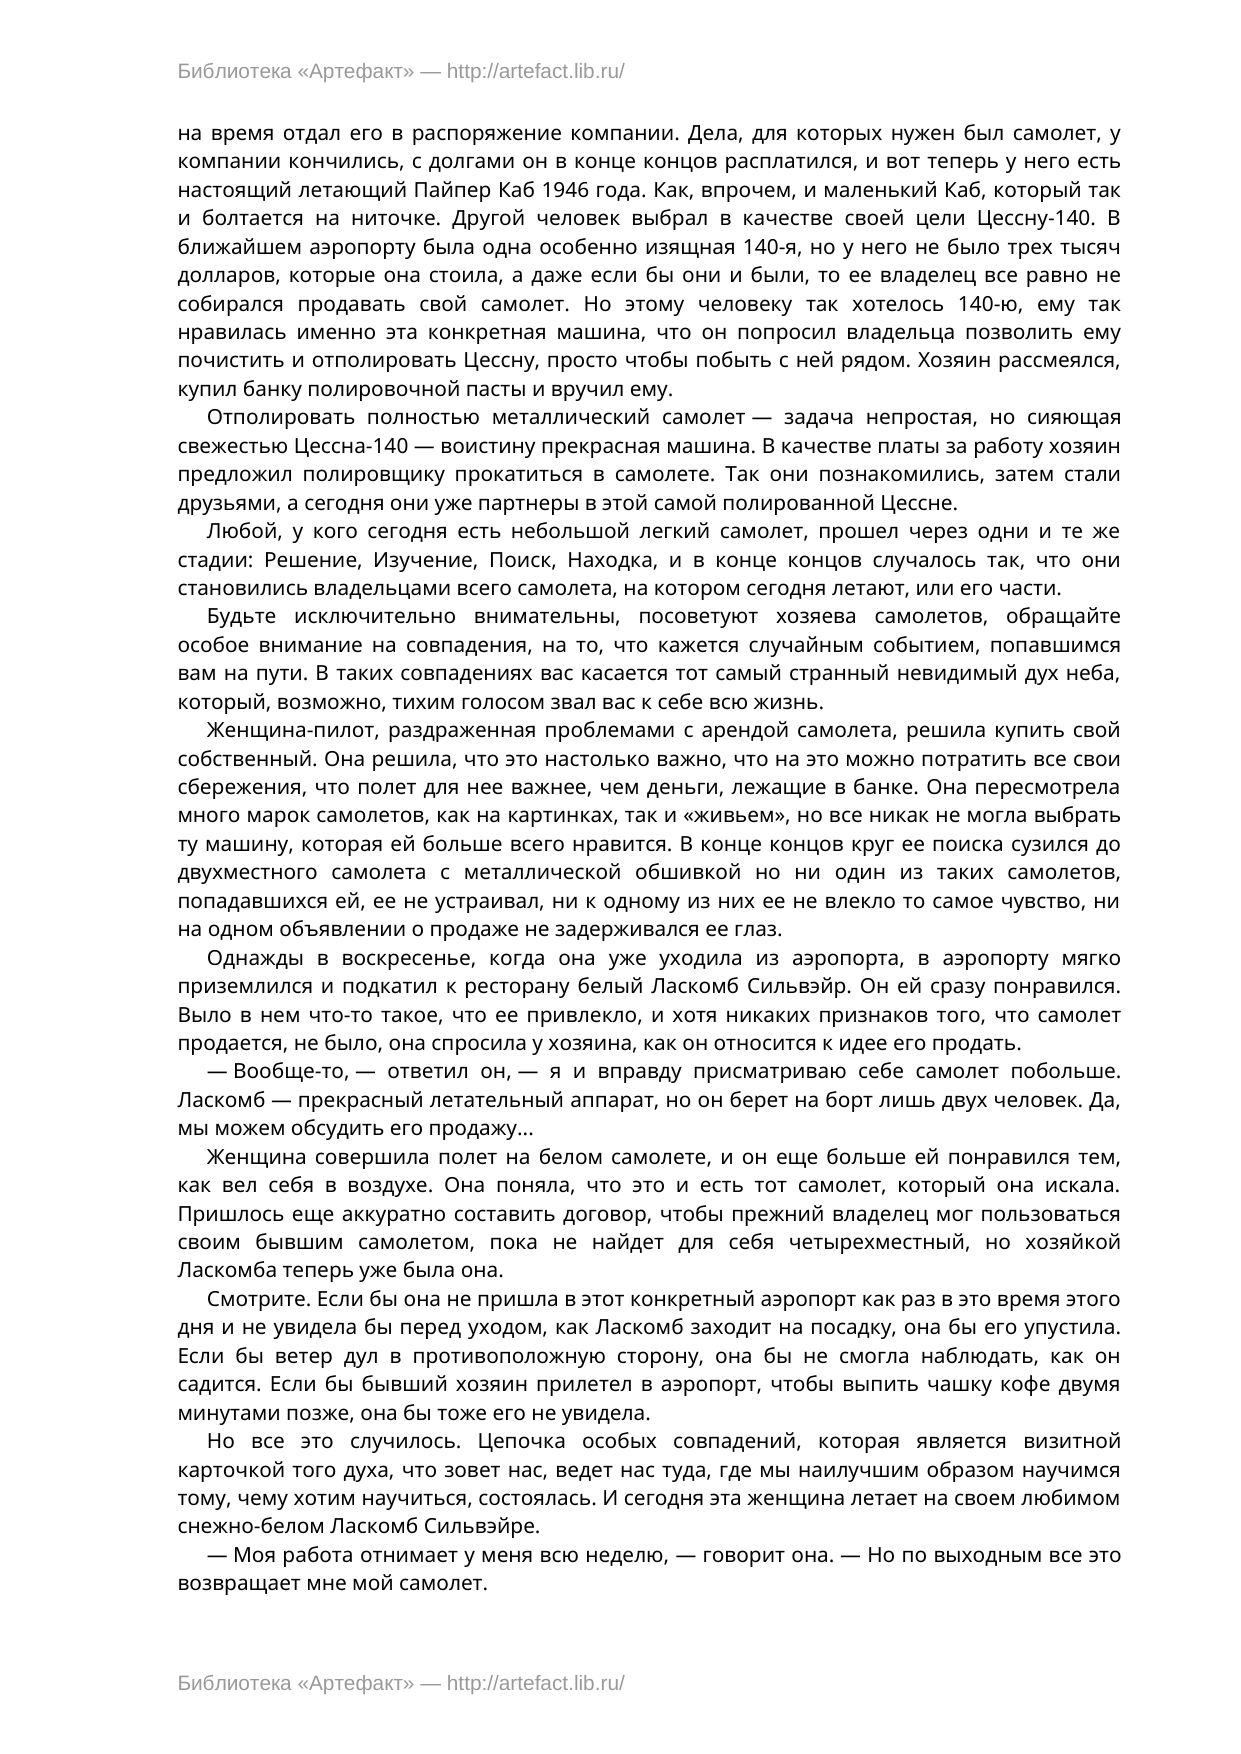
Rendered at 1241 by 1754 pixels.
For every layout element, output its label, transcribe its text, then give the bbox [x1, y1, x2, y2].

text Любой, у кого сегодня есть небольшой легкий самолет, прошел через одни и те же стадии: Решение, Изучение, Поиск, Находка, и в конце концов случалось так, что они становились владельцами всего самолета, на котором сегодня летают, или его части. [177, 516, 1122, 602]
text — Вообще-то, — ответил он, — я и вправду присматриваю себе самолет побольше. Ласкомб — прекрасный летательный аппарат, но он берет на борт лишь двух человек. Да, мы можем обсудить его продажу... [177, 1057, 1122, 1142]
text Но все это случилось. Цепочка особых совпадений, которая является визитной карточкой того духа, что зовет нас, ведет нас туда, где мы наилучшим образом научимся тому, чему хотим научиться, состоялась. И сегодня эта женщина летает на своем любимом снежно-белом Ласкомб Сильвэйре. [177, 1426, 1122, 1540]
text — Моя работа отнимает у меня всю неделю, — говорит она. — Но по выходным все это возвращает мне мой самолет. [177, 1540, 1122, 1597]
text Однажды в воскресенье, когда она уже уходила из аэропорта, в аэропорту мягко приземлился и подкатил к ресторану белый Ласкомб Сильвэйр. Он ей сразу понравился. Выло в нем что-то такое, что ее привлекло, и хотя никаких признаков того, что самолет продается, не было, она спросила у хозяина, как он относится к идее его продать. [177, 943, 1122, 1057]
text Отполировать полностью металлический самолет — задача непростая, но сияющая свежестью Цессна-140 — воистину прекрасная машина. В качестве платы за работу хозяин предложил полировщику прокатиться в самолете. Так они познакомились, затем стали друзьями, а сегодня они уже партнеры в этой самой полированной Цессне. [177, 402, 1122, 516]
text Женщина совершила полет на белом самолете, и он еще больше ей понравился тем, как вел себя в воздухе. Она поняла, что это и есть тот самолет, который она искала. Пришлось еще аккуратно составить договор, чтобы прежний владелец мог пользоваться своим бывшим самолетом, пока не найдет для себя четырехместный, но хозяйкой Ласкомба теперь уже была она. [177, 1142, 1122, 1284]
text Смотрите. Если бы она не пришла в этот конкретный аэропорт как раз в это время этого дня и не увидела бы перед уходом, как Ласкомб заходит на посадку, она бы его упустила. Если бы ветер дул в противоположную сторону, она бы не смогла наблюдать, как он садится. Если бы бывший хозяин прилетел в аэропорт, чтобы выпить чашку кофе двумя минутами позже, она бы тоже его не увидела. [177, 1284, 1122, 1426]
text Женщина-пилот, раздраженная проблемами с арендой самолета, решила купить свой собственный. Она решила, что это настолько важно, что на это можно потратить все свои сбережения, что полет для нее важнее, чем деньги, лежащие в банке. Она пересмотрела много марок самолетов, как на картинках, так и «живьем», но все никак не могла выбрать ту машину, которая ей больше всего нравится. В конце концов круг ее поиска сузился до двухместного самолета с металлической обшивкой но ни один из таких самолетов, попадавшихся ей, ее не устраивал, ни к одному из них ее не влекло то самое чувство, ни на одном объявлении о продаже не задерживался ее глаз. [177, 715, 1122, 943]
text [177, 118, 1122, 402]
text Будьте исключительно внимательны, посоветуют хозяева самолетов, обращайте особое внимание на совпадения, на то, что кажется случайным событием, попавшимся вам на пути. В таких совпадениях вас касается тот самый странный невидимый дух неба, который, возможно, тихим голосом звал вас к себе всю жизнь. [177, 602, 1122, 715]
